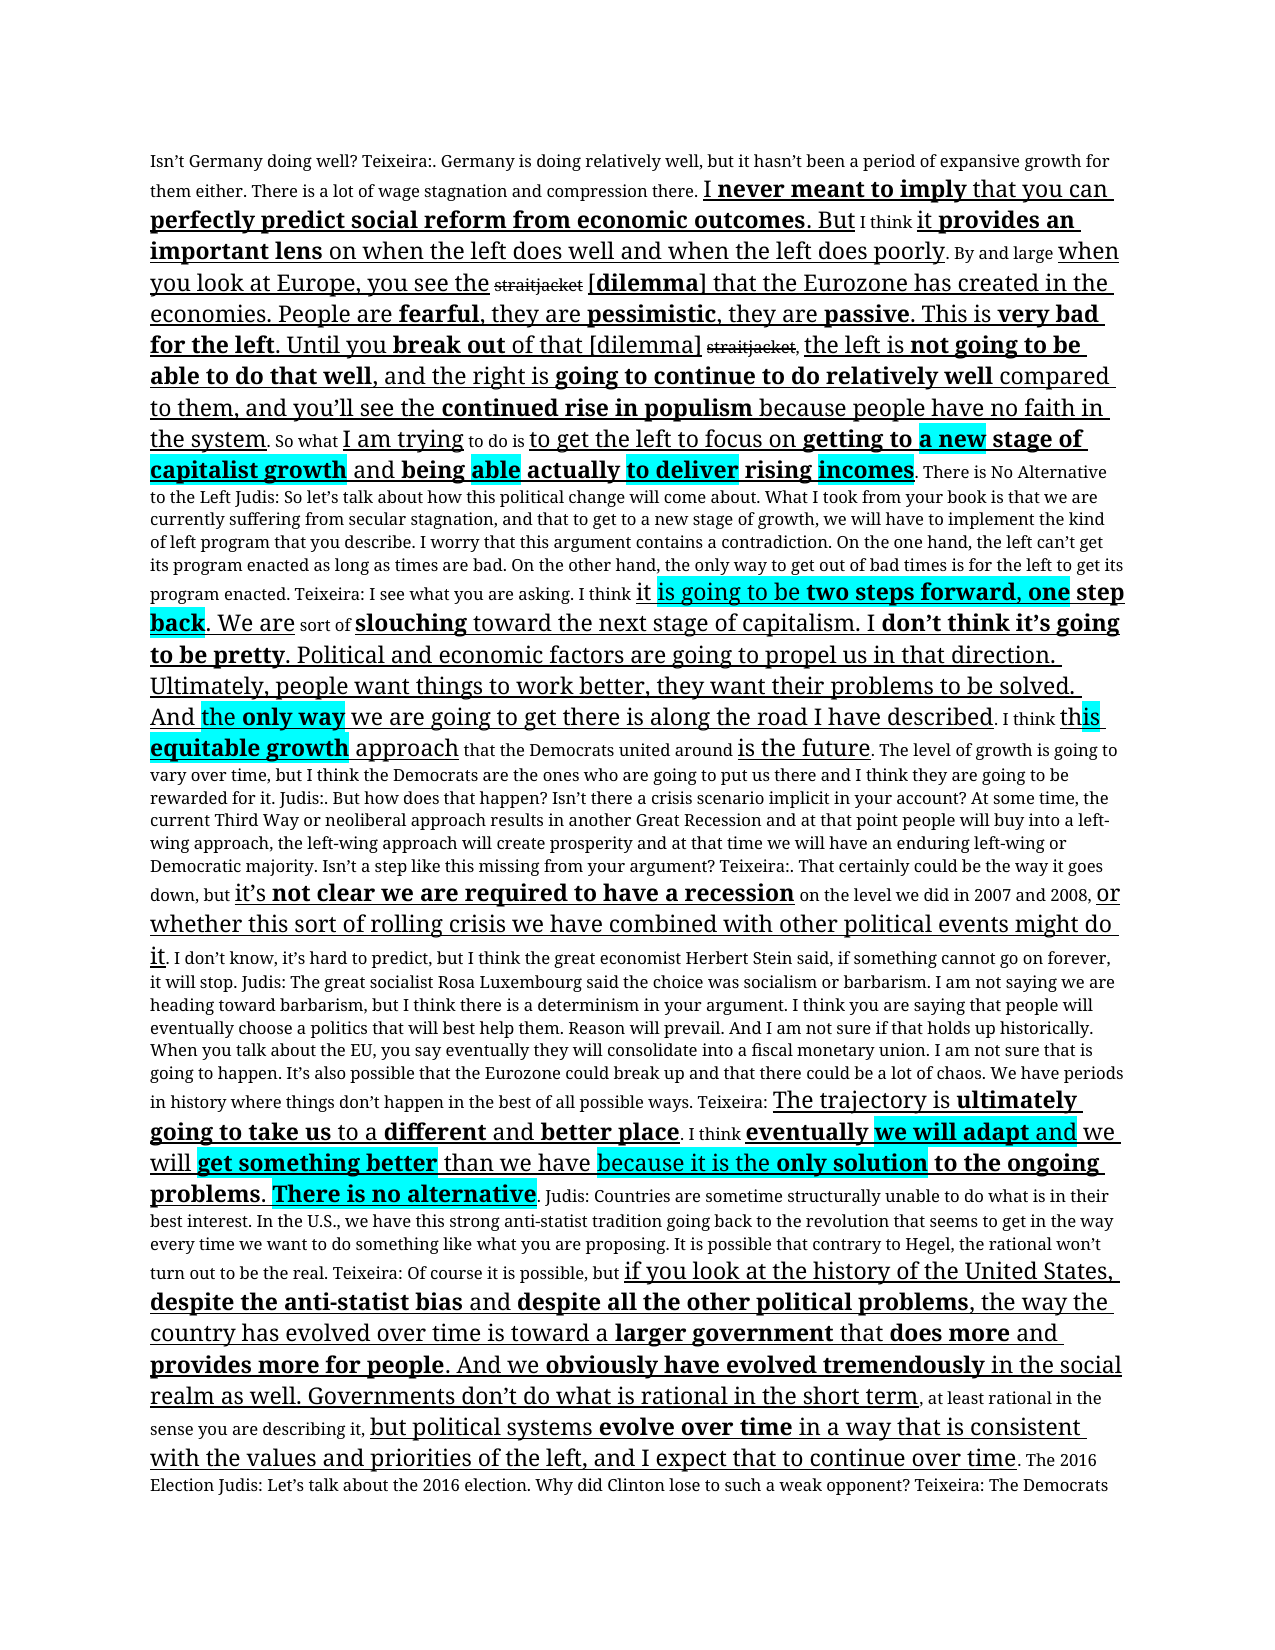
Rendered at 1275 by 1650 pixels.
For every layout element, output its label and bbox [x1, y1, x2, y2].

text [150, 150, 1125, 1496]
